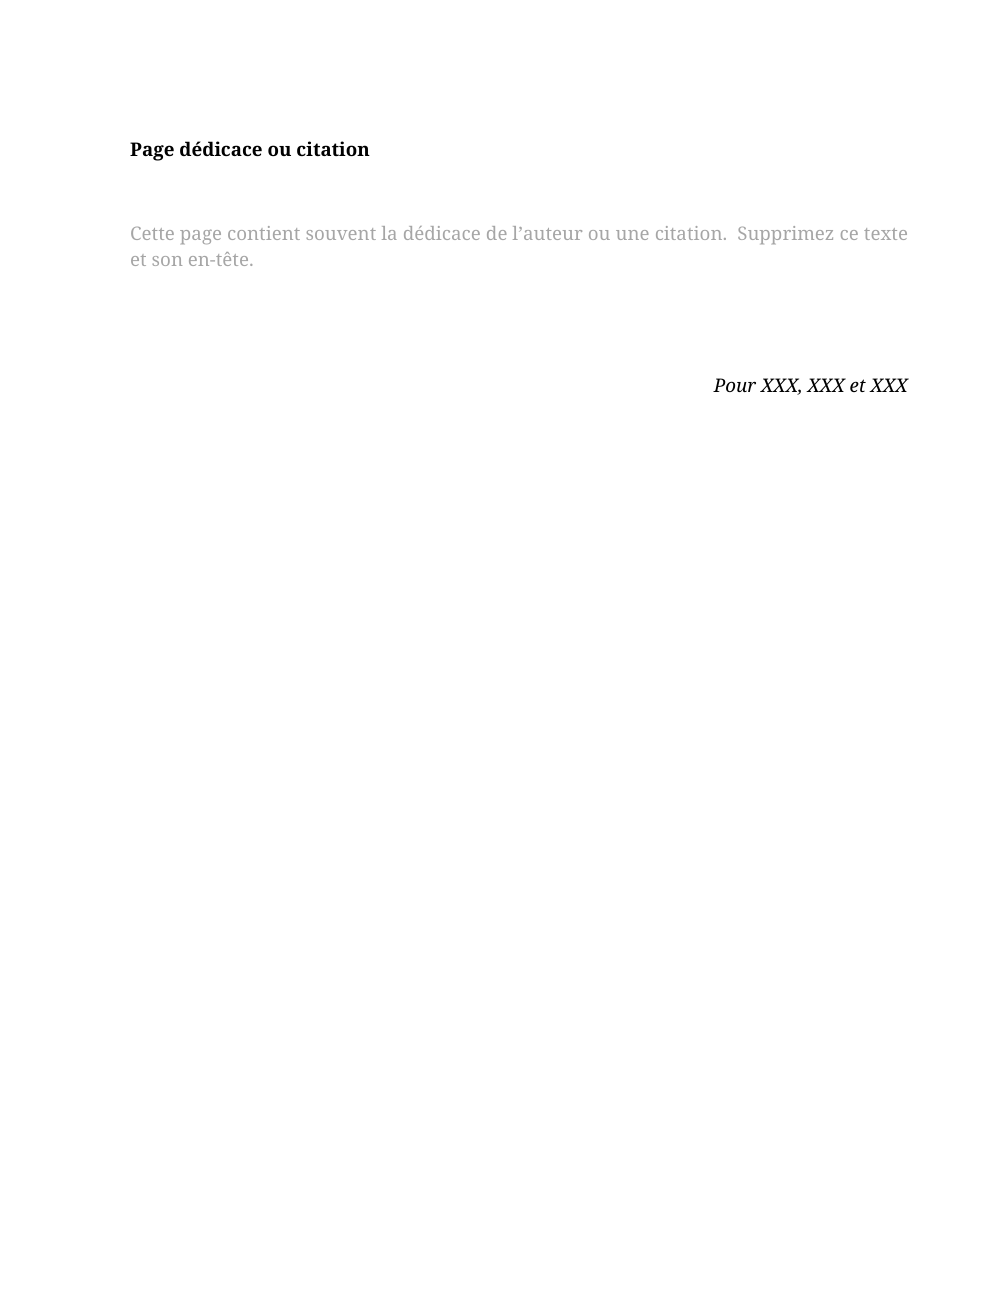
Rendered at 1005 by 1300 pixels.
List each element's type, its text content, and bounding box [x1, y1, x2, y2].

text Page dédicace ou citation [130, 136, 909, 161]
text Pour XXX, XXX et XXX [130, 372, 909, 398]
text Cette page contient souvent la dédicace de l’auteur ou une citation. Supprimez ce texte et son en-tête. [130, 220, 909, 271]
